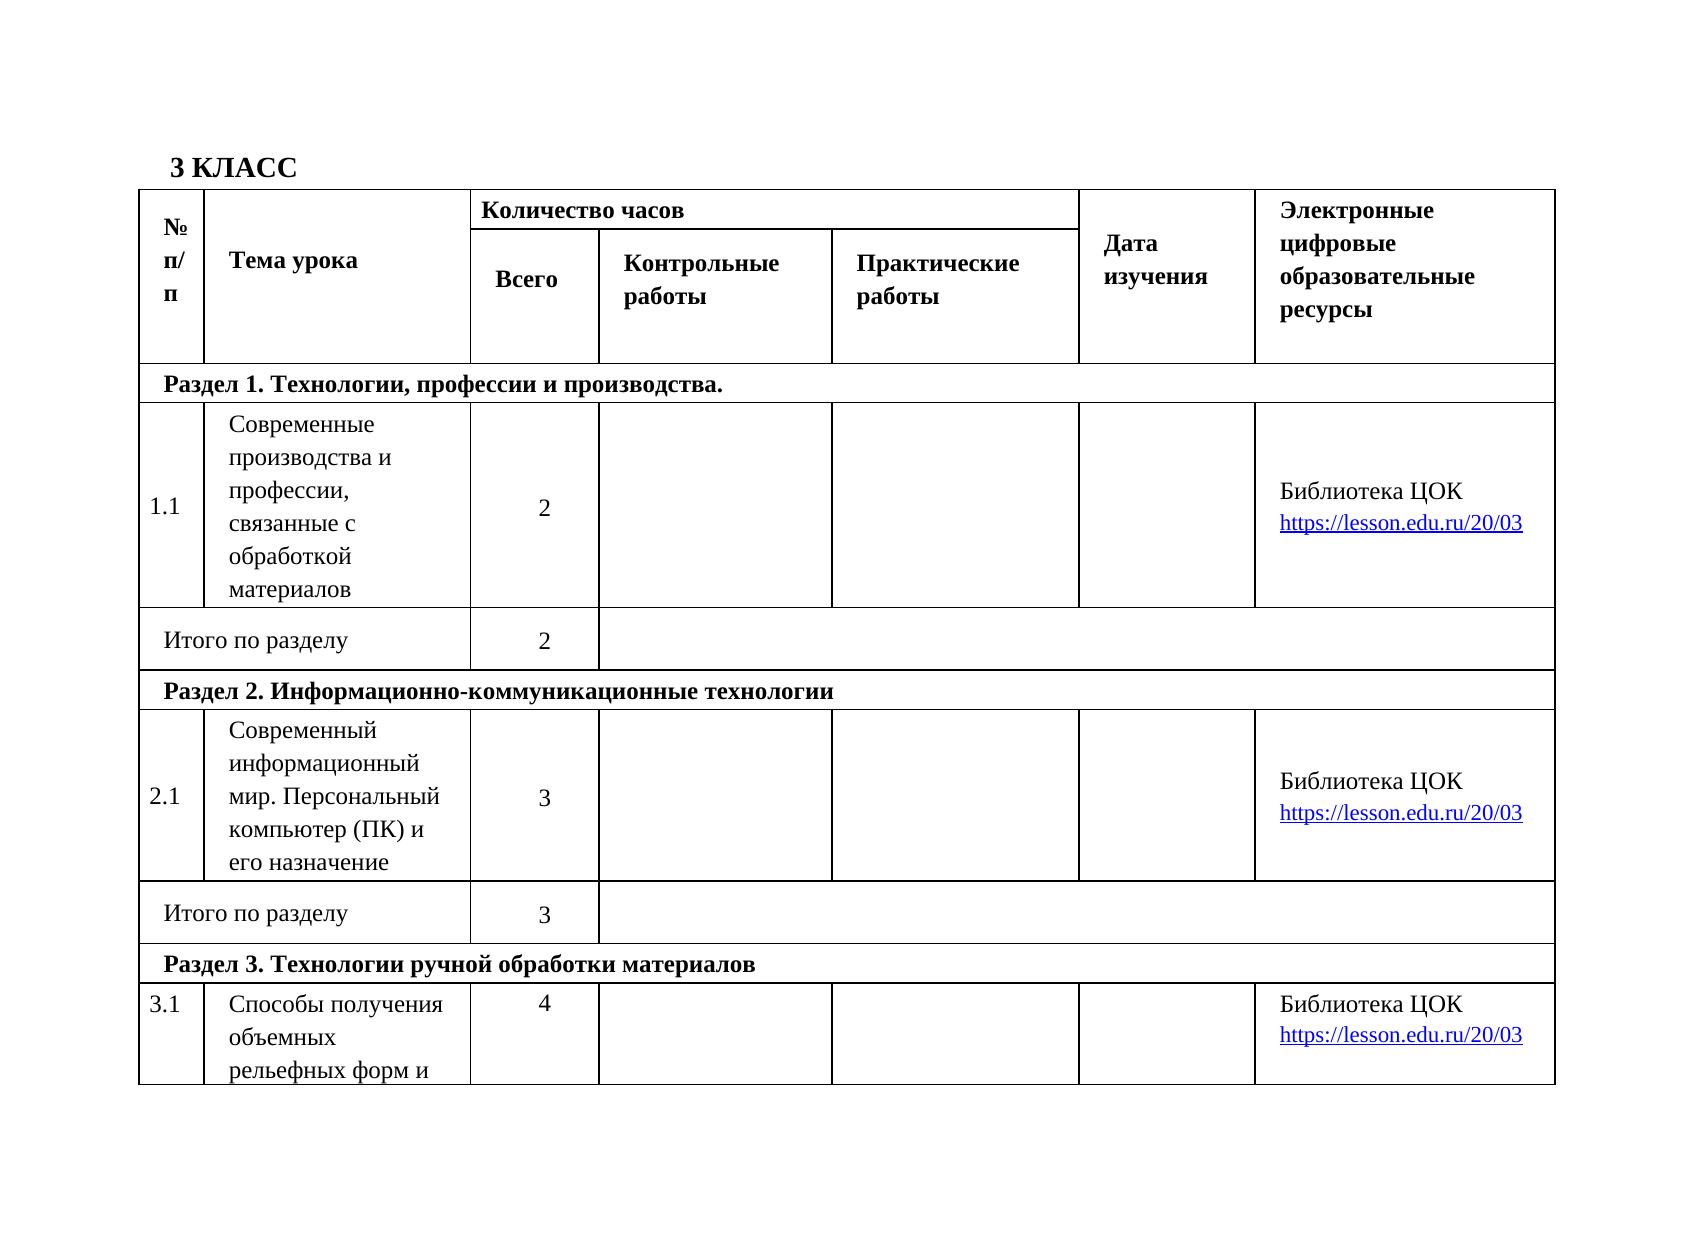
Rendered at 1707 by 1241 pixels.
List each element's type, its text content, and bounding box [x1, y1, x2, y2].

table_header Количество часов [471, 190, 1078, 228]
text 3 КЛАСС [162, 150, 1557, 183]
table_cell Итого по разделу [140, 608, 470, 669]
table_cell Современные производства и профессии, связанные с обработкой материалов [205, 403, 470, 606]
table_cell Современный информационный мир. Персональный компьютер (ПК) и его назначение [205, 710, 470, 880]
table_header № п/п [140, 190, 203, 362]
table_cell [833, 403, 1078, 606]
table_cell 2 [471, 403, 598, 606]
table_cell Библиотека ЦОК https://lesson.edu.ru/20/03 [1256, 710, 1554, 880]
table_cell [833, 710, 1078, 880]
table_cell [1080, 403, 1254, 606]
table_cell 3 [471, 882, 598, 943]
table_cell 2 [471, 608, 598, 669]
table_cell [1080, 984, 1254, 1083]
table_cell 3 [471, 710, 598, 880]
table_cell 1.1 [140, 403, 203, 606]
table_cell 4 [471, 984, 598, 1083]
table_cell Всего [471, 230, 598, 362]
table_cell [205, 984, 470, 1083]
table_cell Контрольные работы [600, 230, 831, 362]
table_cell 3.1 [140, 984, 203, 1083]
table_cell Итого по разделу [140, 882, 470, 943]
table_cell 2.1 [140, 710, 203, 880]
table_cell [600, 710, 831, 880]
table_cell [600, 882, 1554, 943]
table_cell [833, 984, 1078, 1083]
table_header Тема урока [205, 190, 470, 362]
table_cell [1256, 984, 1554, 1083]
table_cell [600, 608, 1554, 669]
table_cell [600, 403, 831, 606]
table_header Электронные цифровые образовательные ресурсы [1256, 190, 1554, 362]
table_header Дата изучения [1080, 190, 1254, 362]
table_cell [1080, 710, 1254, 880]
table_cell Раздел 3. Технологии ручной обработки материалов [140, 944, 1554, 982]
table_cell [600, 984, 831, 1083]
table_cell Библиотека ЦОК https://lesson.edu.ru/20/03 [1256, 403, 1554, 606]
table_cell Практические работы [833, 230, 1078, 362]
table_cell Раздел 2. Информационно-коммуникационные технологии [140, 671, 1554, 708]
table_cell Раздел 1. Технологии, профессии и производства. [140, 364, 1554, 402]
